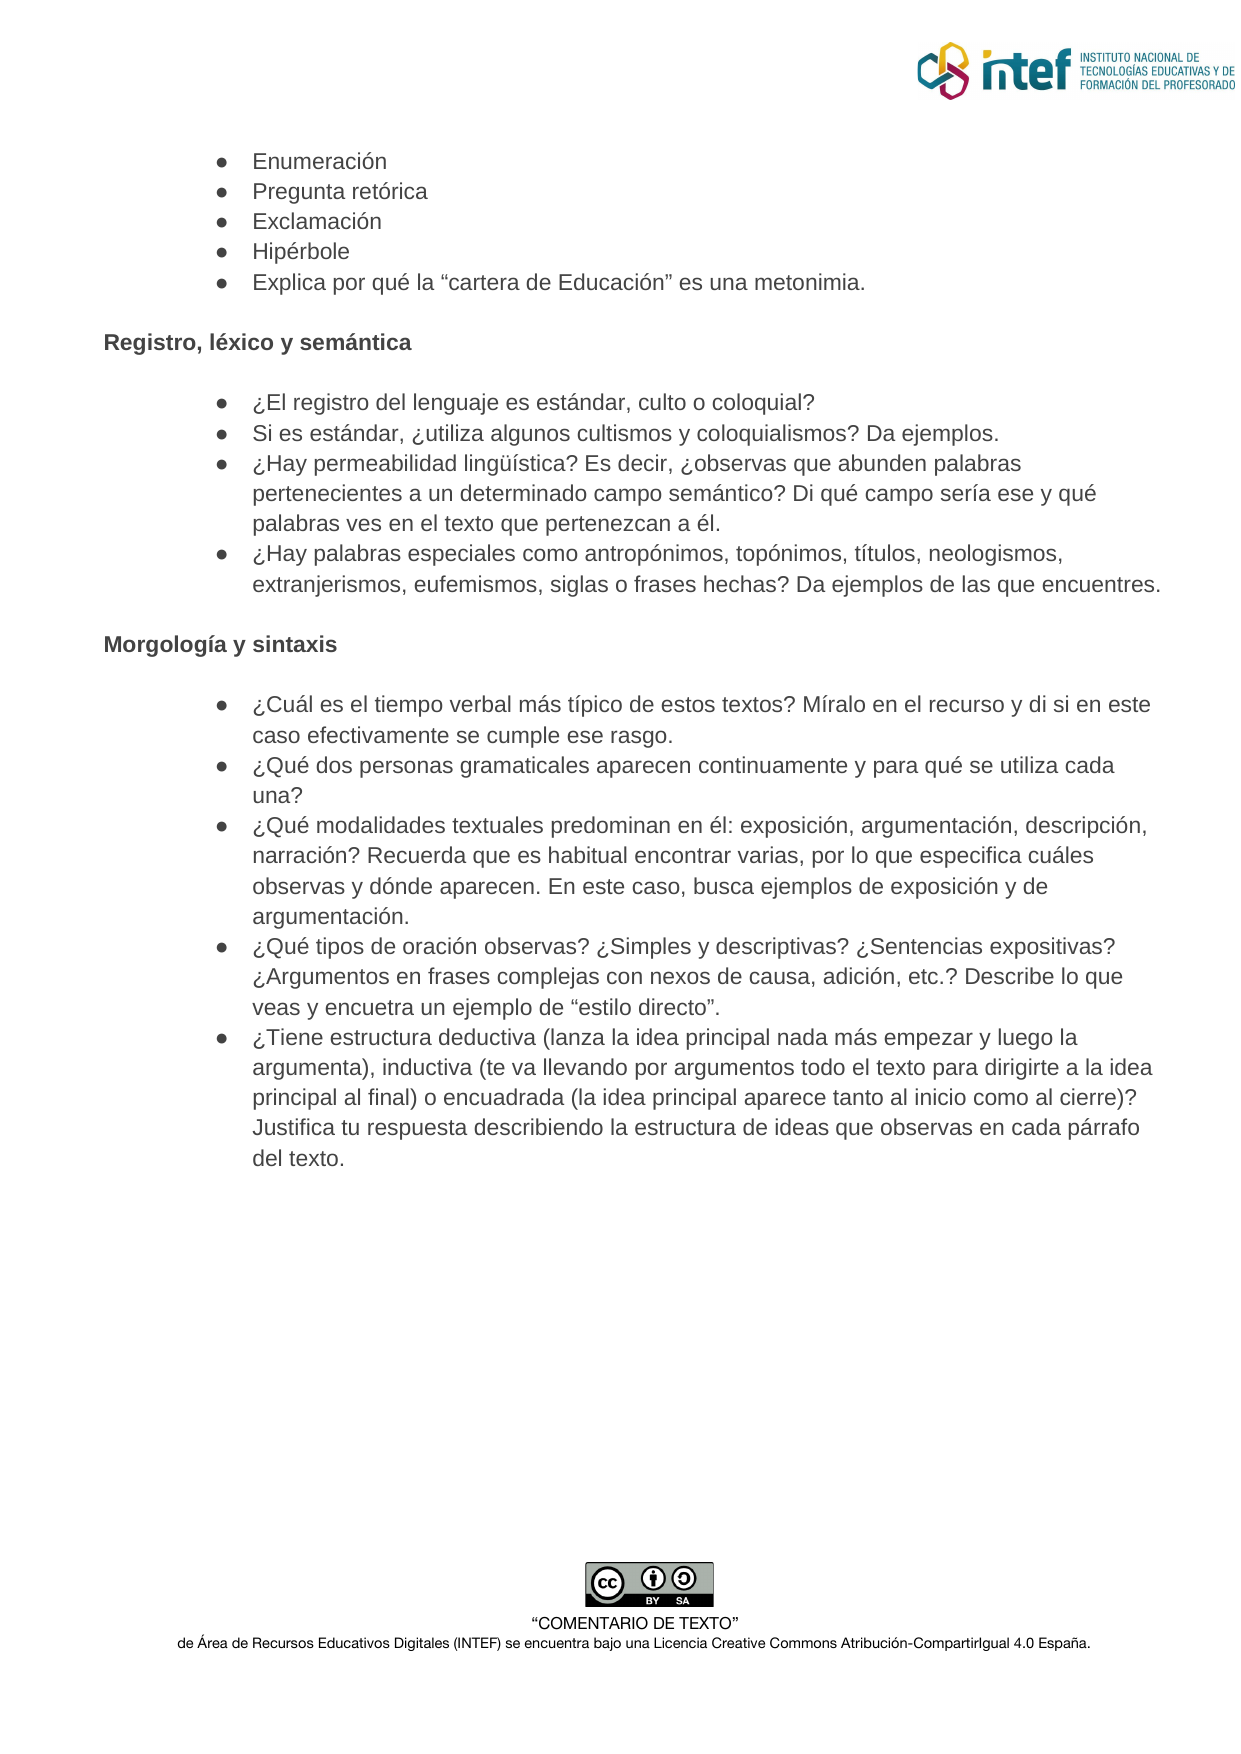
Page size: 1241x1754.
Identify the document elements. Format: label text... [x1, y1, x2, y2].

list Exclamación [214, 208, 1163, 234]
picture [917, 42, 1235, 100]
list ¿Hay palabras especiales como antropónimos, topónimos, títulos, neologismos, extranjerismos, eufemismos, siglas o frases hechas? Da ejemplos de las que encuentres. [214, 540, 1163, 597]
list ¿Qué tipos de oración observas? ¿Simples y descriptivas? ¿Sentencias expositivas? ¿Argumentos en frases complejas con nexos de causa, adición, etc.? Describe lo que veas y encuetra un ejemplo de “estilo directo”. [214, 933, 1163, 1020]
list Hipérbole [214, 238, 1163, 264]
list ¿Tiene estructura deductiva (lanza la idea principal nada más empezar y luego la argumenta), inductiva (te va llevando por argumentos todo el texto para dirigirte a la idea principal al final) o encuadrada (la idea principal aparece tanto al inicio como al cierre)? Justifica tu respuesta describiendo la estructura de ideas que observas en cada párrafo del texto. [214, 1024, 1163, 1171]
list ¿Qué dos personas gramaticales aparecen continuamente y para qué se utiliza cada una? [214, 752, 1163, 808]
list ¿Qué modalidades textuales predominan en él: exposición, argumentación, descripción, narración? Recuerda que es habitual encontrar varias, por lo que especifica cuáles observas y dónde aparecen. En este caso, busca ejemplos de exposición y de argumentación. [214, 812, 1163, 929]
list Si es estándar, ¿utiliza algunos cultismos y coloquialismos? Da ejemplos. [214, 419, 1163, 446]
text Morgología y sintaxis [102, 631, 1163, 657]
list ¿Hay permeabilidad lingüística? Es decir, ¿observas que abunden palabras pertenecientes a un determinado campo semántico? Di qué campo sería ese y qué palabras ves en el texto que pertenezcan a él. [214, 450, 1163, 536]
list Enumeración [214, 148, 1163, 174]
list Explica por qué la “cartera de Educación” es una metonimia. [214, 268, 1163, 295]
list ¿Cuál es el tiempo verbal más típico de estos textos? Míralo en el recurso y di si en este caso efectivamente se cumple ese rasgo. [214, 691, 1163, 748]
list ¿El registro del lenguaje es estándar, culto o coloquial? [214, 389, 1163, 416]
picture [585, 1562, 714, 1607]
list Pregunta retórica [214, 178, 1163, 204]
text Registro, léxico y semántica [102, 329, 1163, 355]
